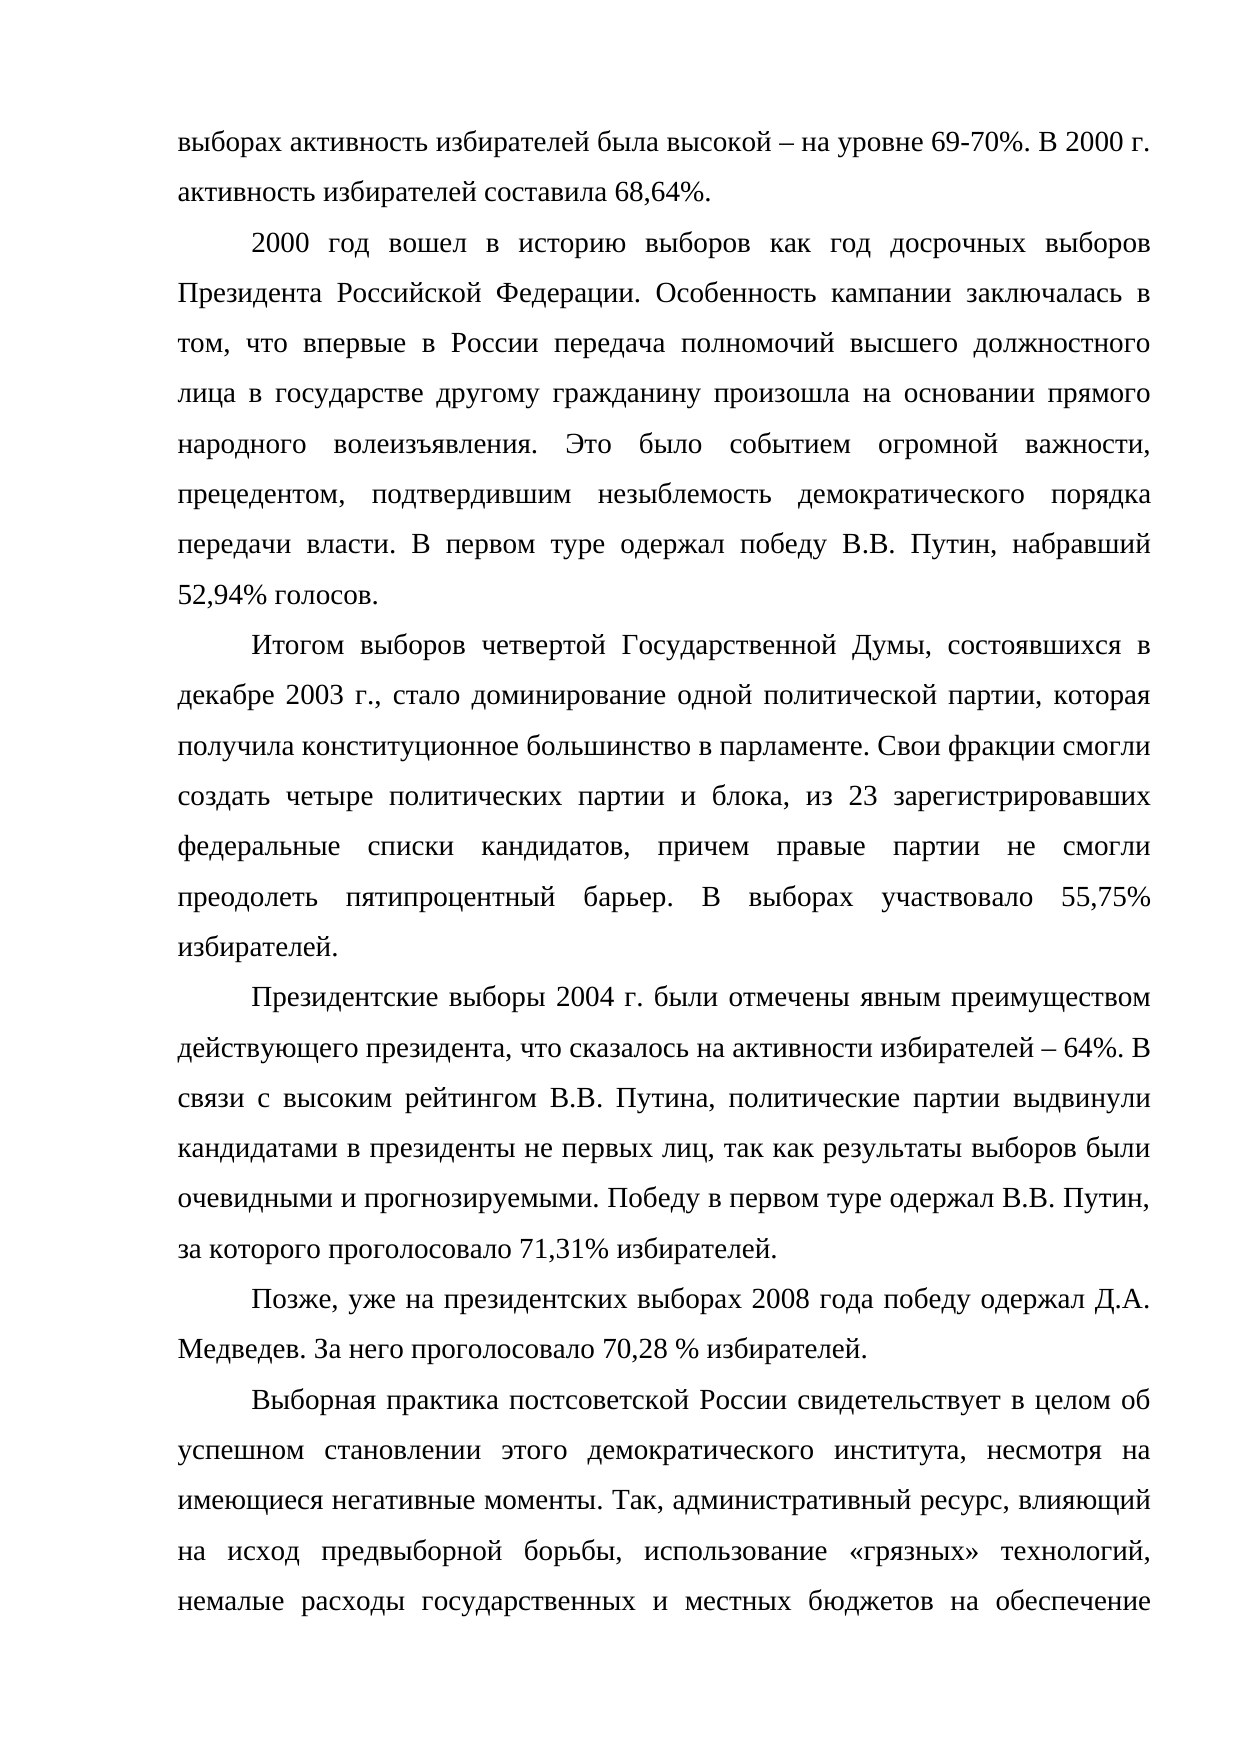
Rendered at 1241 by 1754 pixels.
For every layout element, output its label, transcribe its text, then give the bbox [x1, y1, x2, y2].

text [177, 1382, 1152, 1617]
text Президентские выборы 2004 г. были отмечены явным преимуществом действующего президента, что сказалось на активности избирателей – 64%. В связи с высоким рейтингом В.В. Путина, политические партии выдвинули кандидатами в президенты не первых лиц, так как результаты выборов были очевидными и прогнозируемыми. Победу в первом туре одержал В.В. Путин, за которого проголосовало 71,31% избирателей. [177, 979, 1152, 1264]
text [177, 124, 1152, 208]
text 2000 год вошел в историю выборов как год досрочных выборов Президента Российской Федерации. Особенность кампании заключалась в том, что впервые в России передача полномочий высшего должностного лица в государстве другому гражданину произошла на основании прямого народного волеизъявления. Это было событием огромной важности, прецедентом, подтвердившим незыблемость демократического порядка передачи власти. В первом туре одержал победу В.В. Путин, набравший 52,94% голосов. [177, 225, 1152, 610]
text Позже, уже на президентских выборах 2008 года победу одержал Д.А. Медведев. За него проголосовало 70,28 % избирателей. [177, 1281, 1152, 1365]
text Итогом выборов четвертой Государственной Думы, состоявшихся в декабре 2003 г., стало доминирование одной политической партии, которая получила конституционное большинство в парламенте. Свои фракции смогли создать четыре политических партии и блока, из 23 зарегистрировавших федеральные списки кандидатов, причем правые партии не смогли преодолеть пятипроцентный барьер. В выборах участвовало 55,75% избирателей. [177, 627, 1152, 963]
